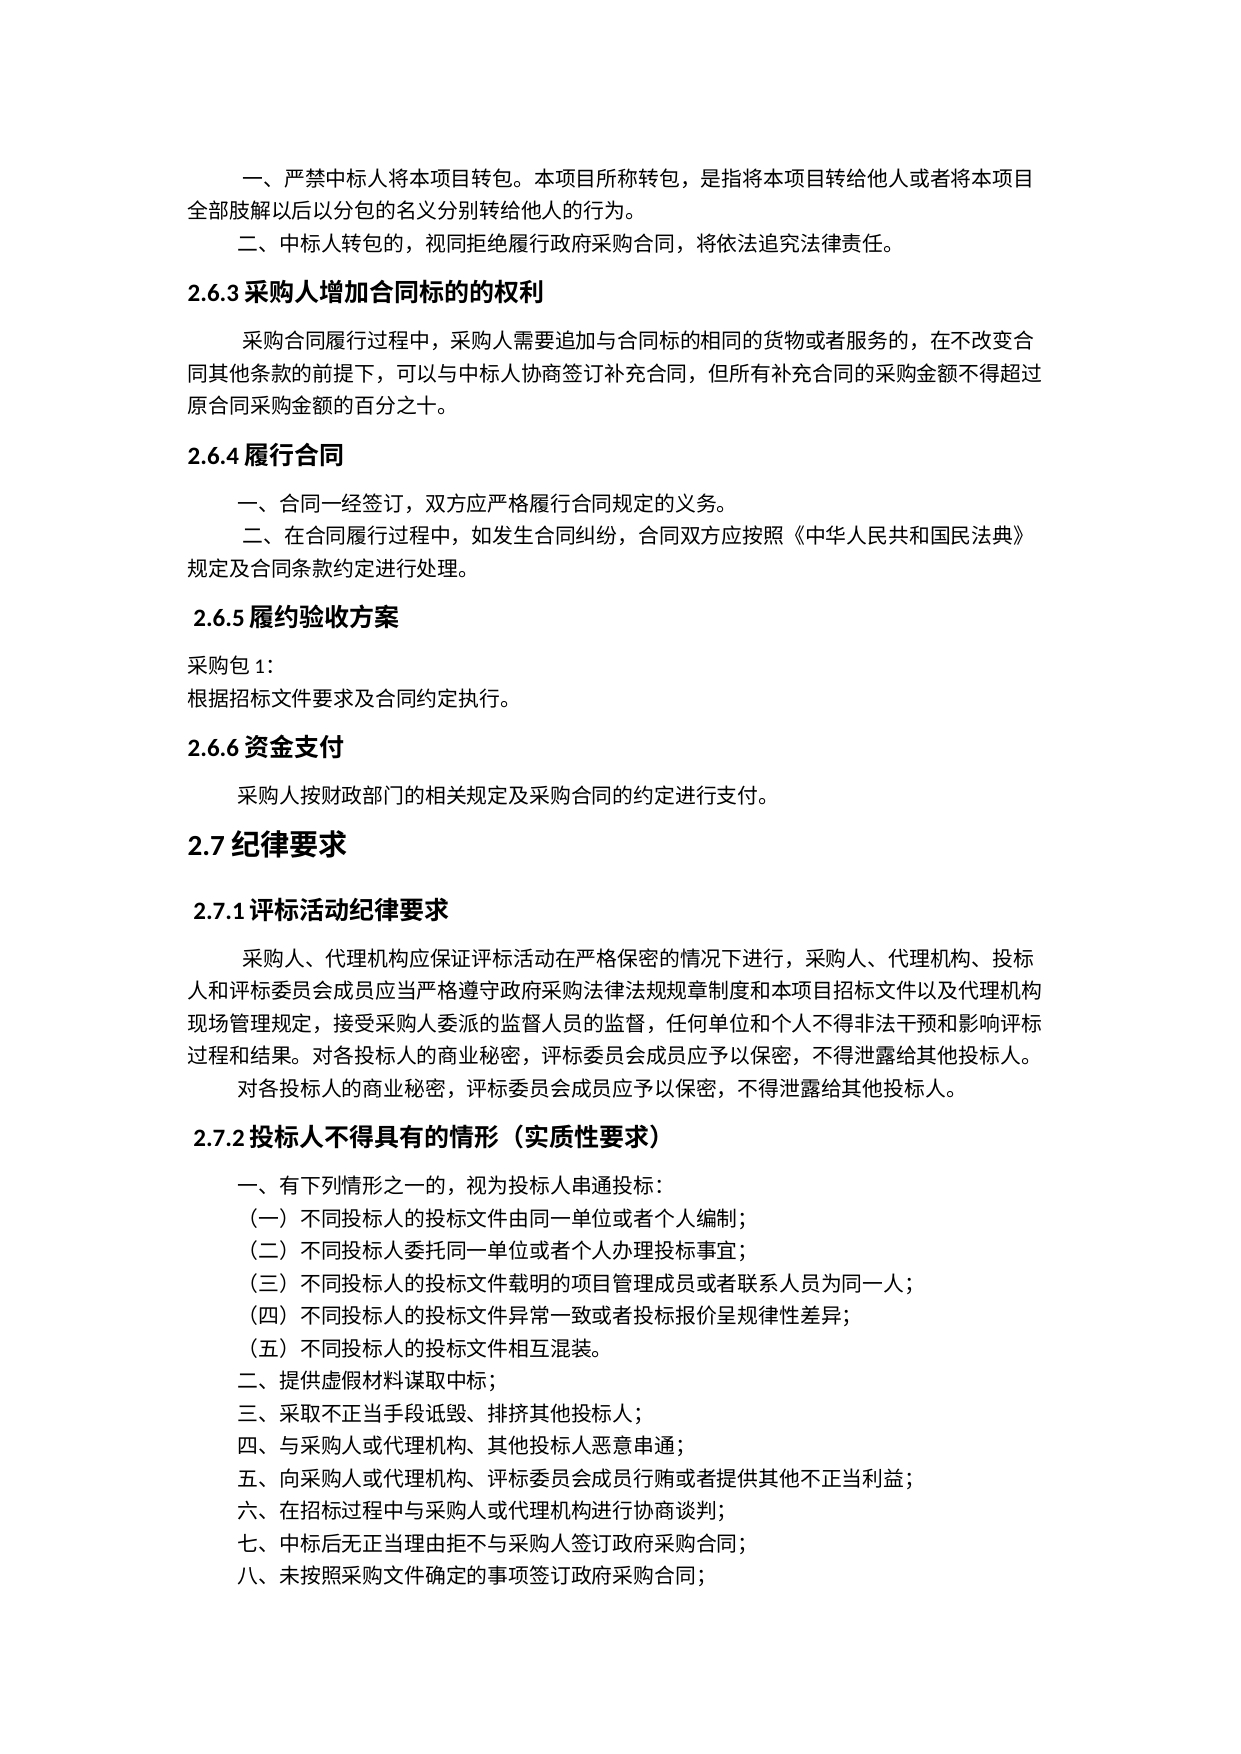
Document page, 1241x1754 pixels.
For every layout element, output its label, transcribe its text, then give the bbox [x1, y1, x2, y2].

text 二、提供虚假材料谋取中标； [187, 1364, 1053, 1397]
text 2.6.3采购人增加合同标的的权利 [187, 259, 1053, 324]
text 2.7.2投标人不得具有的情形（实质性要求） [187, 1104, 1053, 1169]
text 采购人、代理机构应保证评标活动在严格保密的情况下进行，采购人、代理机构、投标人和评标委员会成员应当严格遵守政府采购法律法规规章制度和本项目招标文件以及代理机构现场管理规定，接受采购人委派的监督人员的监督，任何单位和个人不得非法干预和影响评标过程和结果。对各投标人的商业秘密，评标委员会成员应予以保密，不得泄露给其他投标人。 [187, 942, 1053, 1072]
text （三）不同投标人的投标文件载明的项目管理成员或者联系人员为同一人； [187, 1267, 1053, 1299]
text 对各投标人的商业秘密，评标委员会成员应予以保密，不得泄露给其他投标人。 [187, 1072, 1053, 1104]
text 采购人按财政部门的相关规定及采购合同的约定进行支付。 [187, 779, 1053, 812]
text 五、向采购人或代理机构、评标委员会成员行贿或者提供其他不正当利益； [187, 1462, 1053, 1494]
text 四、与采购人或代理机构、其他投标人恶意串通； [187, 1429, 1053, 1462]
text 二、在合同履行过程中，如发生合同纠纷，合同双方应按照《中华人民共和国民法典》规定及合同条款约定进行处理。 [187, 519, 1053, 584]
text 2.7.1评标活动纪律要求 [187, 877, 1053, 942]
text 2.7纪律要求 [187, 812, 1053, 877]
text 2.6.6资金支付 [187, 714, 1053, 779]
text 一、合同一经签订，双方应严格履行合同规定的义务。 [187, 487, 1053, 519]
text 三、采取不正当手段诋毁、排挤其他投标人； [187, 1397, 1053, 1429]
text 七、中标后无正当理由拒不与采购人签订政府采购合同； [187, 1527, 1053, 1559]
text （四）不同投标人的投标文件异常一致或者投标报价呈规律性差异； [187, 1299, 1053, 1332]
text 2.6.4履行合同 [187, 422, 1053, 487]
text （二）不同投标人委托同一单位或者个人办理投标事宜； [187, 1234, 1053, 1267]
text （五）不同投标人的投标文件相互混装。 [187, 1332, 1053, 1364]
text 采购合同履行过程中，采购人需要追加与合同标的相同的货物或者服务的，在不改变合同其他条款的前提下，可以与中标人协商签订补充合同，但所有补充合同的采购金额不得超过原合同采购金额的百分之十。 [187, 324, 1053, 422]
text 2.6.5履约验收方案 [187, 584, 1053, 649]
text 二、中标人转包的，视同拒绝履行政府采购合同，将依法追究法律责任。 [187, 227, 1053, 259]
text （一）不同投标人的投标文件由同一单位或者个人编制； [187, 1202, 1053, 1234]
text 六、在招标过程中与采购人或代理机构进行协商谈判； [187, 1494, 1053, 1527]
text 采购包1： [187, 649, 1053, 682]
text 一、有下列情形之一的，视为投标人串通投标： [187, 1169, 1053, 1202]
text 根据招标文件要求及合同约定执行。 [187, 682, 1053, 714]
text 八、未按照采购文件确定的事项签订政府采购合同； [187, 1559, 1053, 1592]
text 一、严禁中标人将本项目转包。本项目所称转包，是指将本项目转给他人或者将本项目全部肢解以后以分包的名义分别转给他人的行为。 [187, 162, 1053, 227]
